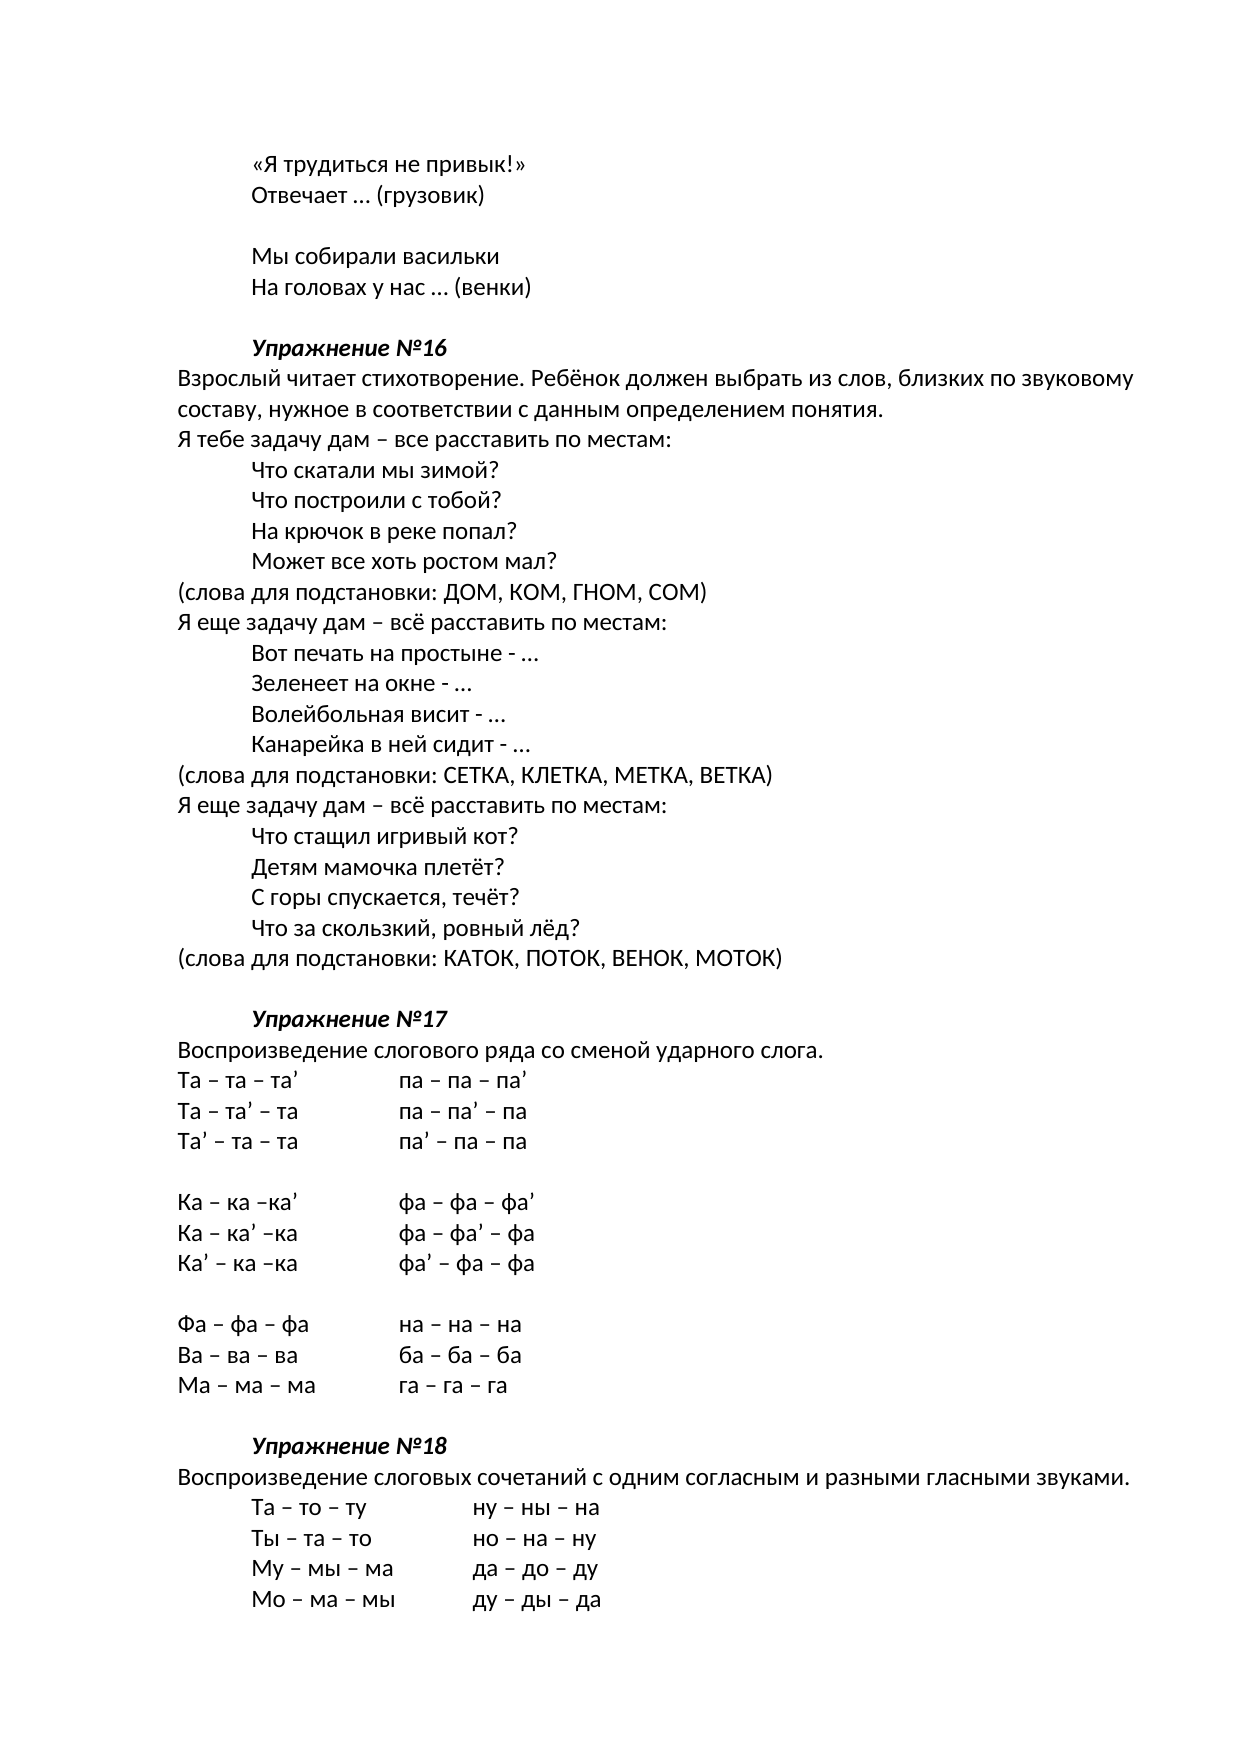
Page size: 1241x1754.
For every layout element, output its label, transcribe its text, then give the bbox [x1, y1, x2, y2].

text Фа – фа – фа на – на – на [177, 1308, 1152, 1339]
text Что стащил игривый кот? [177, 820, 1152, 851]
text (слова для подстановки: ДОМ, КОМ, ГНОМ, СОМ) [177, 576, 1152, 606]
text Вот печать на простыне - … [177, 637, 1152, 667]
text Что за скользкий, ровный лёд? [177, 912, 1152, 942]
text Может все хоть ростом мал? [177, 545, 1152, 576]
text Я еще задачу дам – всё расставить по местам: [177, 606, 1152, 637]
text Ка’ – ка –ка фа’ – фа – фа [177, 1247, 1152, 1278]
text Я тебе задачу дам – все расставить по местам: [177, 423, 1152, 454]
text Та – та – та’ па – па – па’ [177, 1064, 1152, 1095]
text На крючок в реке попал? [177, 515, 1152, 545]
text Воспроизведение слогового ряда со сменой ударного слога. [177, 1034, 1152, 1064]
text Му – мы – ма да – до – ду [177, 1553, 1152, 1583]
text Что построили с тобой? [177, 484, 1152, 515]
text С горы спускается, течёт? [177, 881, 1152, 912]
text (слова для подстановки: СЕТКА, КЛЕТКА, МЕТКА, ВЕТКА) [177, 759, 1152, 789]
text Зеленеет на окне - … [177, 667, 1152, 698]
text Волейбольная висит - … [177, 698, 1152, 728]
text Воспроизведение слоговых сочетаний с одним согласным и разными гласными звуками. [177, 1461, 1152, 1492]
text Отвечает … (грузовик) [177, 179, 1152, 210]
text Та’ – та – та па’ – па – па [177, 1125, 1152, 1156]
text Та – то – ту ну – ны – на [177, 1492, 1152, 1522]
text Ка – ка’ –ка фа – фа’ – фа [177, 1217, 1152, 1247]
text Ма – ма – ма га – га – га [177, 1369, 1152, 1400]
text Я еще задачу дам – всё расставить по местам: [177, 789, 1152, 820]
text Ты – та – то но – на – ну [177, 1522, 1152, 1553]
text Что скатали мы зимой? [177, 454, 1152, 484]
text Мо – ма – мы ду – ды – да [177, 1583, 1152, 1614]
text Детям мамочка плетёт? [177, 851, 1152, 881]
text Упражнение №18 [177, 1431, 1152, 1461]
text Упражнение №16 [177, 332, 1152, 362]
text «Я трудиться не привык!» [177, 149, 1152, 179]
text Канарейка в ней сидит - … [177, 728, 1152, 759]
text На головах у нас … (венки) [177, 271, 1152, 301]
text Мы собирали васильки [177, 240, 1152, 271]
text Взрослый читает стихотворение. Ребёнок должен выбрать из слов, близких по звуковому составу, нужное в соответствии с данным определением понятия. [177, 362, 1152, 423]
text Ва – ва – ва ба – ба – ба [177, 1339, 1152, 1369]
text (слова для подстановки: КАТОК, ПОТОК, ВЕНОК, МОТОК) [177, 942, 1152, 973]
text Та – та’ – та па – па’ – па [177, 1095, 1152, 1125]
text Ка – ка –ка’ фа – фа – фа’ [177, 1186, 1152, 1217]
text Упражнение №17 [177, 1003, 1152, 1034]
